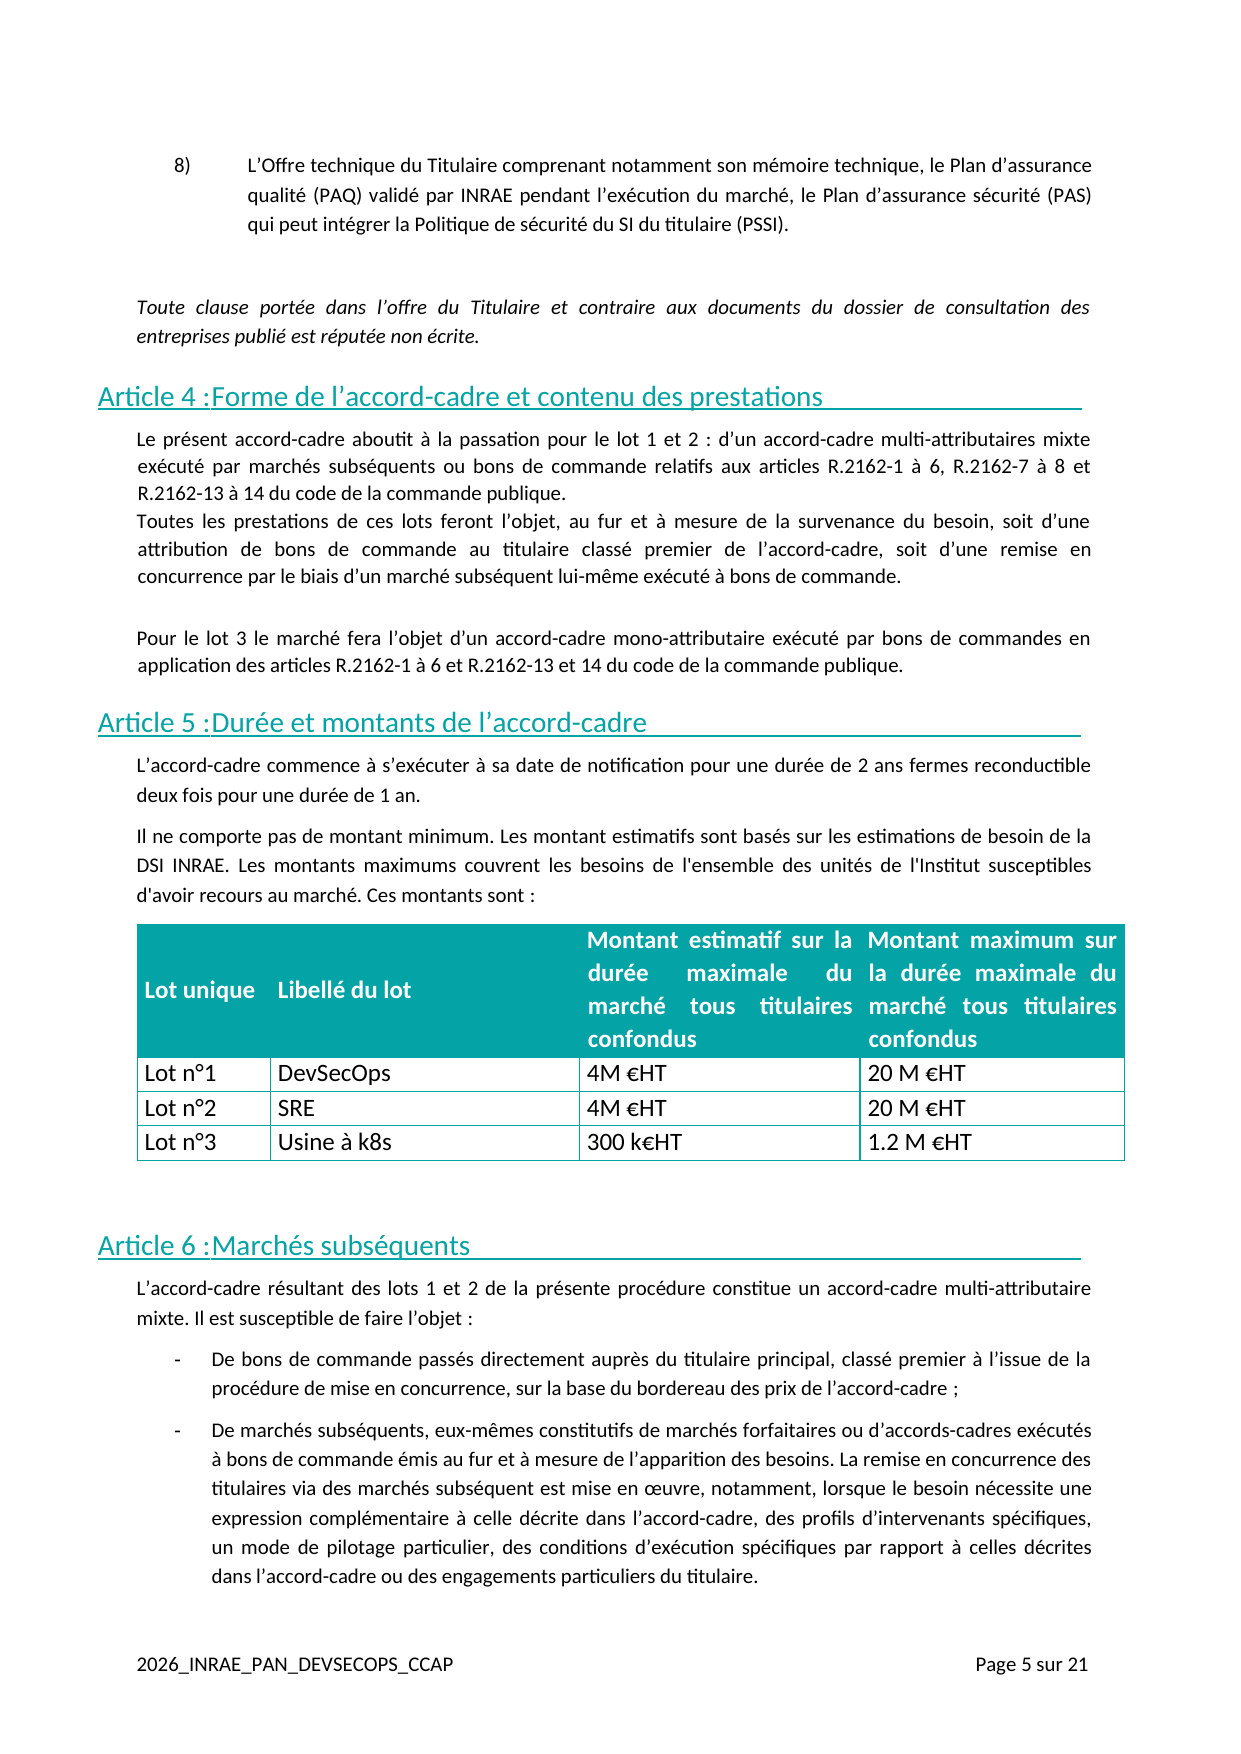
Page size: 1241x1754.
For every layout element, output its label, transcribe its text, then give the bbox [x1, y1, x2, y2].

table_cell Lot n°1 [138, 1058, 270, 1091]
table_header Montant estimatif sur la durée maximale du marché tous titulaires confondus [580, 925, 859, 1057]
text Pour le lot 3 le marché fera l’objet d’un accord-cadre mono-attributaire exécuté par bons de commandes en application des articles R.2162-1 à 6 et R.2162-13 et 14 du code de la commande publique. [136, 625, 1093, 677]
list De marchés subséquents, eux-mêmes constitutifs de marchés forfaitaires ou d’accords-cadres exécutés à bons de commande émis au fur et à mesure de l’apparition des besoins. La remise en concurrence des titulaires via des marchés subséquent est mise en œuvre, notamment, lorsque le besoin nécessite une expression complémentaire à celle décrite dans l’accord-cadre, des profils d’intervenants spécifiques, un mode de pilotage particulier, des conditions d’exécution spécifiques par rapport à celles décrites dans l’accord-cadre ou des engagements particuliers du titulaire. [174, 1417, 1093, 1588]
text Il ne comporte pas de montant minimum. Les montant estimatifs sont basés sur les estimations de besoin de la DSI INRAE. Les montants maximums couvrent les besoins de l'ensemble des unités de l'Institut susceptibles d'avoir recours au marché. Ces montants sont : [136, 823, 1093, 907]
text L’accord-cadre commence à s’exécuter à sa date de notification pour une durée de 2 ans fermes reconductible deux fois pour une durée de 1 an. [136, 753, 1093, 807]
list Durée et montants de l’accord-cadre [210, 704, 1093, 740]
table_header Lot unique [138, 925, 270, 1057]
table_header Montant maximum sur la durée maximale du marché tous titulaires confondus [861, 925, 1124, 1057]
table_cell 300 k€HT [580, 1126, 859, 1160]
table_cell 4M €HT [580, 1092, 859, 1125]
text Le présent accord-cadre aboutit à la passation pour le lot 1 et 2 : d’un accord-cadre multi-attributaires mixte exécuté par marchés subséquents ou bons de commande relatifs aux articles R.2162-1 à 6, R.2162-7 à 8 et R.2162-13 à 14 du code de la commande publique. [136, 426, 1093, 506]
table_cell DevSecOps [271, 1058, 579, 1091]
table_header Libellé du lot [271, 925, 579, 1057]
list Marchés subséquents [210, 1227, 1093, 1263]
table_cell 1.2 M €HT [861, 1126, 1124, 1160]
table_cell 20 M €HT [861, 1058, 1124, 1091]
table_cell Usine à k8s [271, 1126, 579, 1160]
table_cell 4M €HT [580, 1058, 859, 1091]
table_cell Lot n°3 [138, 1126, 270, 1160]
text Toutes les prestations de ces lots feront l’objet, au fur et à mesure de la survenance du besoin, soit d’une attribution de bons de commande au titulaire classé premier de l’accord-cadre, soit d’une remise en concurrence par le biais d’un marché subséquent lui-même exécuté à bons de commande. [136, 508, 1093, 589]
table_cell SRE [271, 1092, 579, 1125]
list De bons de commande passés directement auprès du titulaire principal, classé premier à l’issue de la procédure de mise en concurrence, sur la base du bordereau des prix de l’accord-cadre ; [174, 1346, 1093, 1401]
table_cell 20 M €HT [861, 1092, 1124, 1125]
table_cell Lot n°2 [138, 1092, 270, 1125]
text L’accord-cadre résultant des lots 1 et 2 de la présente procédure constitue un accord-cadre multi-attributaire mixte. Il est susceptible de faire l’objet : [136, 1276, 1093, 1330]
text Toute clause portée dans l’offre du Titulaire et contraire aux documents du dossier de consultation des entreprises publié est réputée non écrite. [136, 294, 1093, 349]
list Forme de l’accord-cadre et contenu des prestations [210, 378, 1093, 413]
list L’Offre technique du Titulaire comprenant notamment son mémoire technique, le Plan d’assurance qualité (PAQ) validé par INRAE pendant l’exécution du marché, le Plan d’assurance sécurité (PAS) qui peut intégrer la Politique de sécurité du SI du titulaire (PSSI). [174, 153, 1093, 236]
